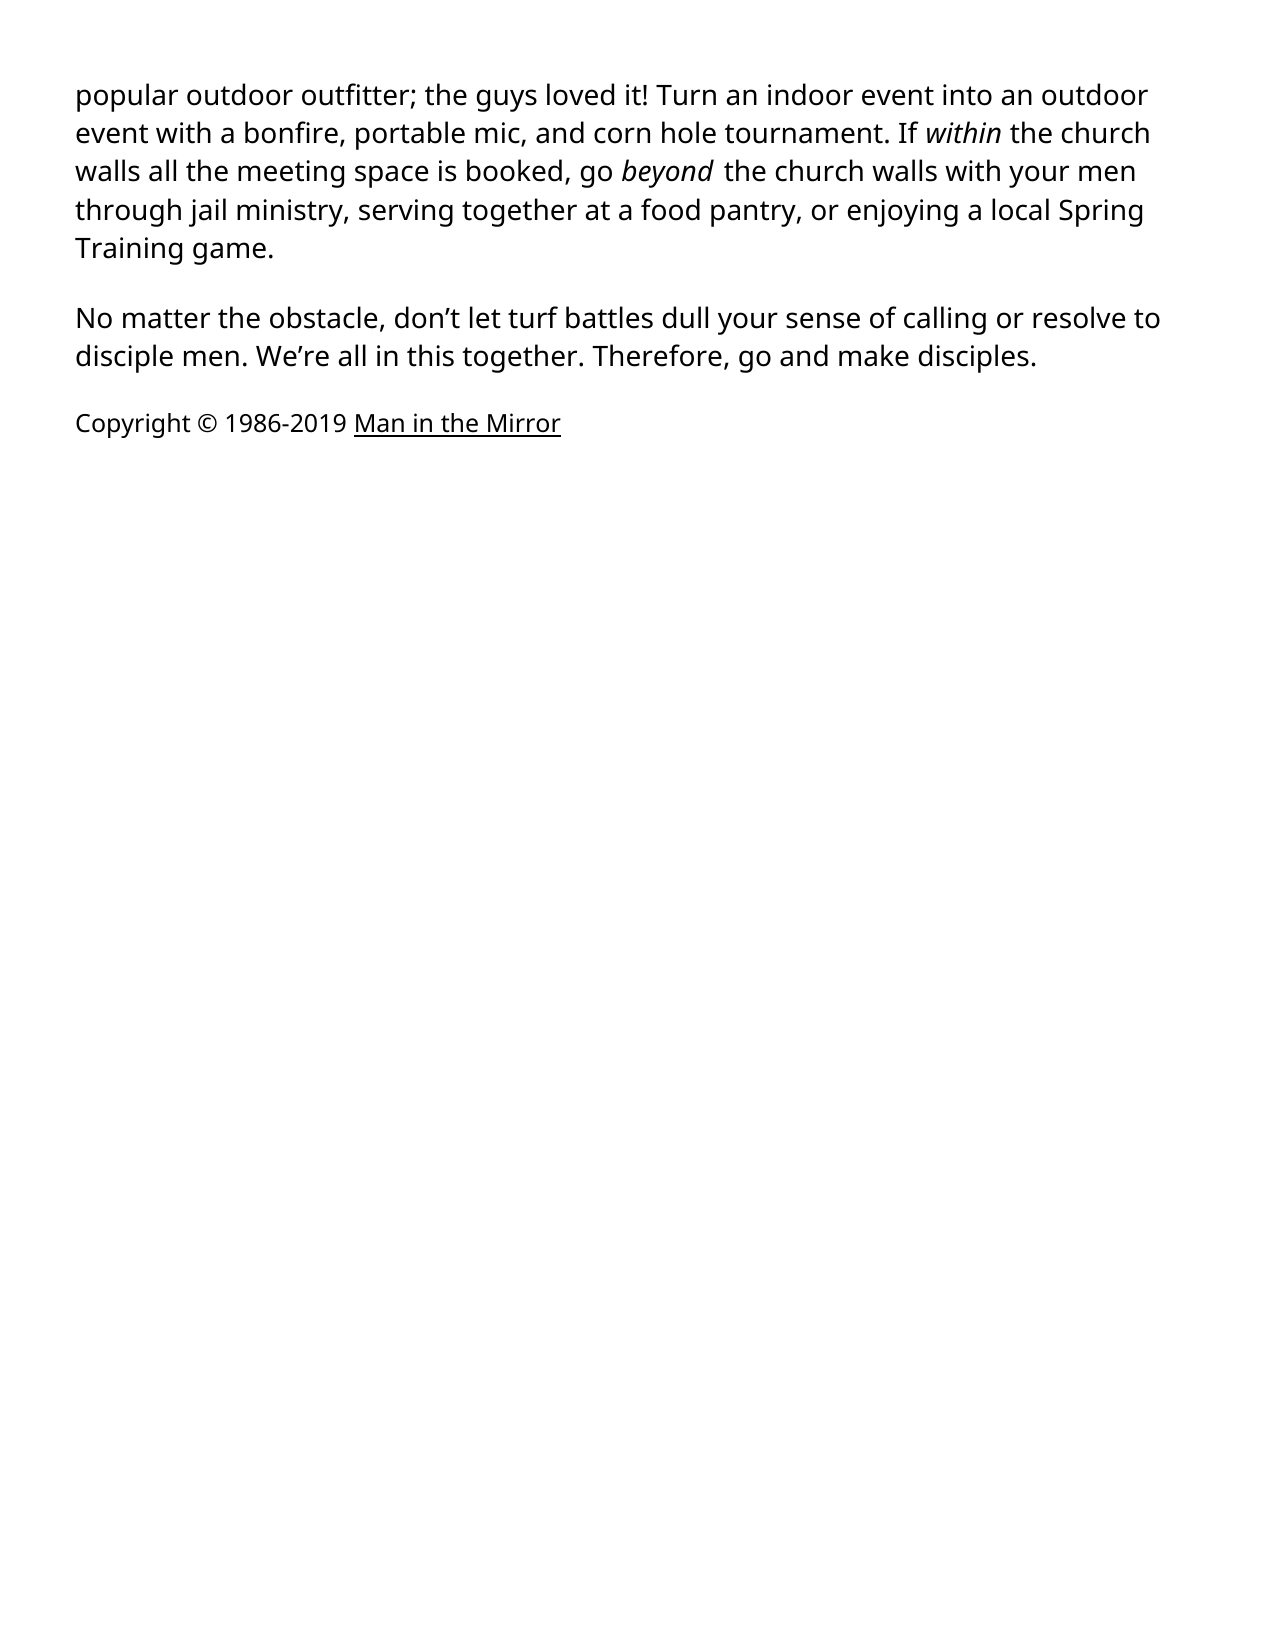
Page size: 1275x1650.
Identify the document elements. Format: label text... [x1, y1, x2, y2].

text Copyright © 1986-2019 Man in the Mirror [75, 406, 1200, 440]
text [75, 75, 1200, 267]
text No matter the obstacle, don’t let turf battles dull your sense of calling or resolve to disciple men. We’re all in this together. Therefore, go and make disciples. [75, 298, 1200, 374]
